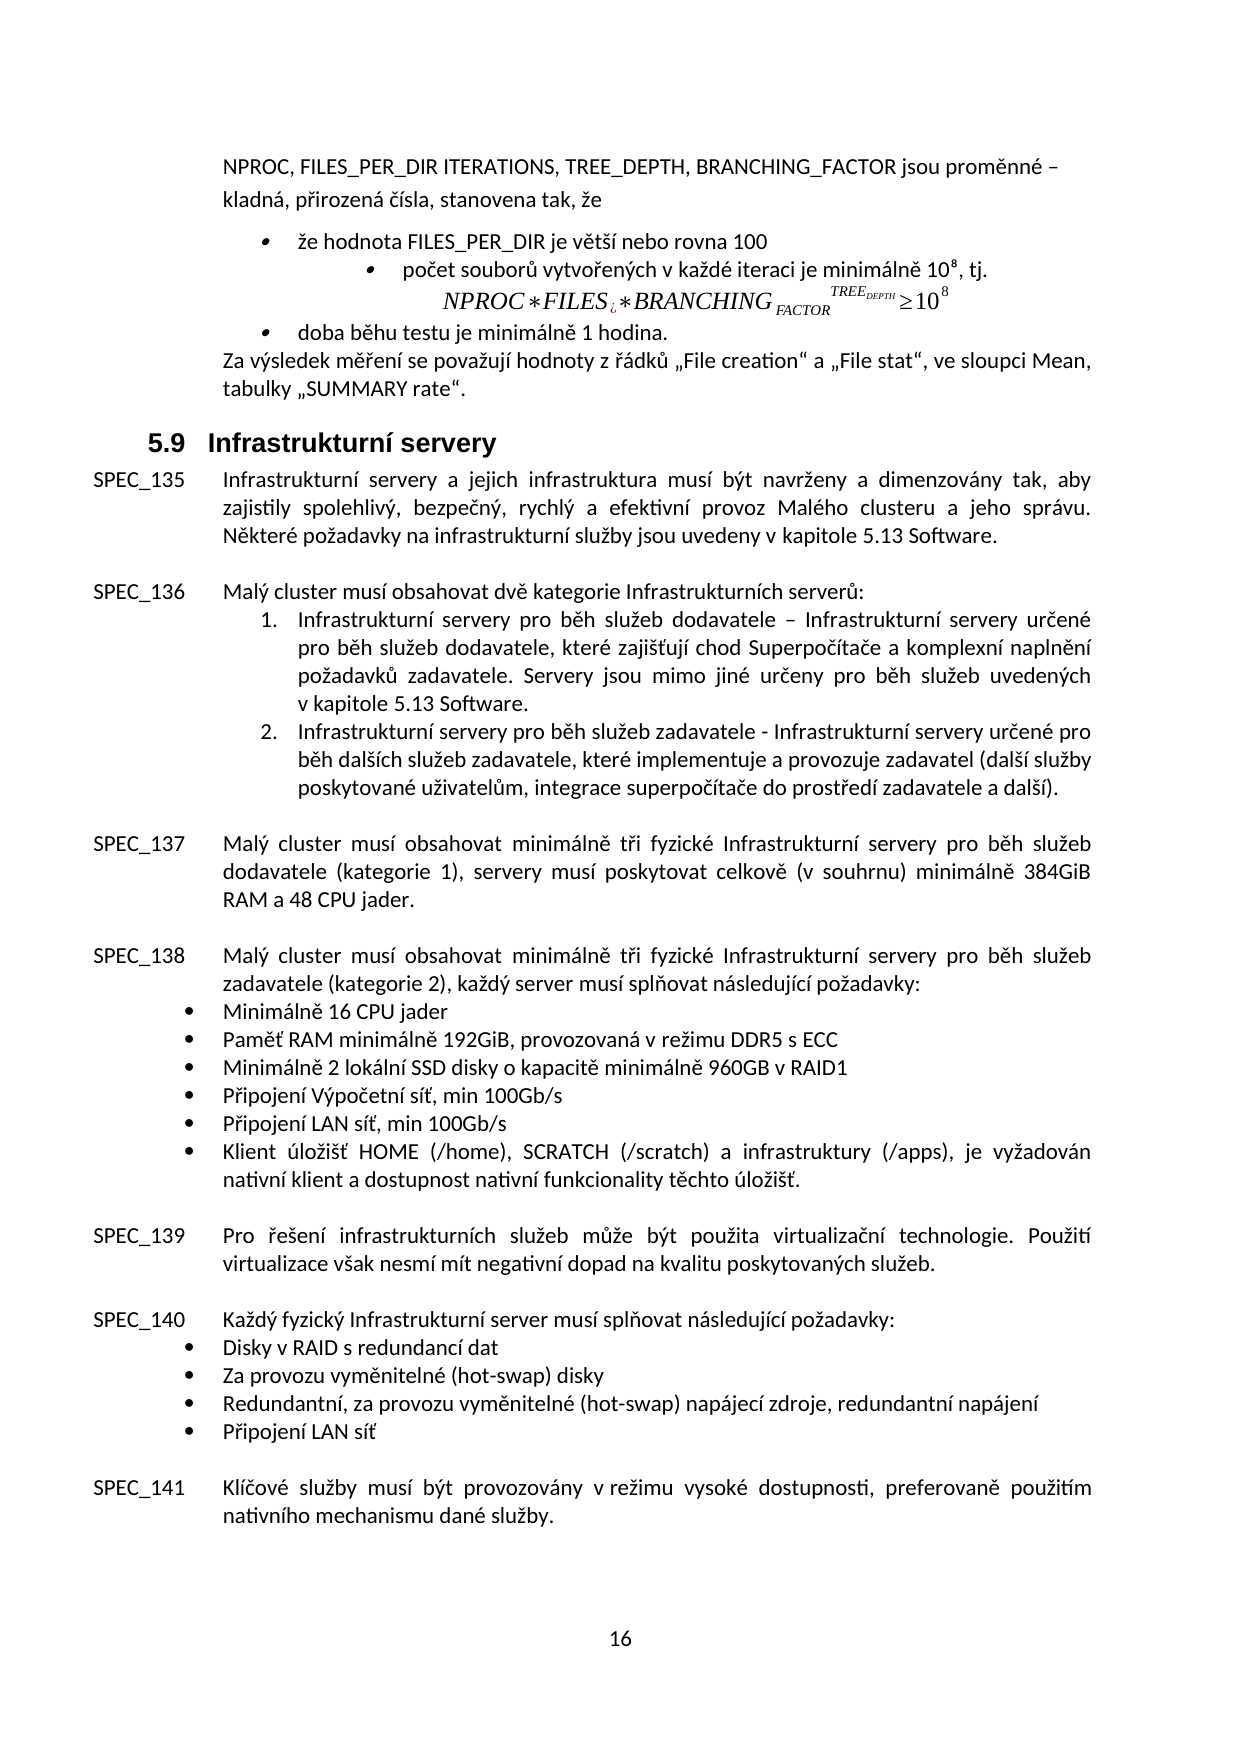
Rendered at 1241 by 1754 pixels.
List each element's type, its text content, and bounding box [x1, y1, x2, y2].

list že hodnota FILES_PER_DIR je větší nebo rovna 100 [260, 227, 1093, 255]
list Malý cluster musí obsahovat minimálně tři fyzické Infrastrukturní servery pro běh služeb dodavatele (kategorie 1), servery musí poskytovat celkově (v souhrnu) minimálně 384GiB RAM a 48 CPU jader. [185, 829, 1093, 913]
list počet souborů vytvořených v každé iteraci je minimálně 10⁸, tj. [260, 255, 1093, 318]
list Za výsledek měření se považují hodnoty z řádků „File creation“ a „File stat“, ve sloupci Mean, tabulky „SUMMARY rate“. [223, 346, 1093, 402]
list Každý fyzický Infrastrukturní server musí splňovat následující požadavky: [185, 1305, 1093, 1333]
list Pro řešení infrastrukturních služeb může být použita virtualizační technologie. Použití virtualizace však nesmí mít negativní dopad na kvalitu poskytovaných služeb. [185, 1221, 1093, 1277]
list Malý cluster musí obsahovat minimálně tři fyzické Infrastrukturní servery pro běh služeb zadavatele (kategorie 2), každý server musí splňovat následující požadavky: [185, 941, 1093, 997]
list Minimálně 16 CPU jader [185, 997, 1093, 1025]
list Redundantní, za provozu vyměnitelné (hot-swap) napájecí zdroje, redundantní napájení [185, 1389, 1093, 1417]
list Připojení LAN síť [185, 1417, 1093, 1445]
list Za provozu vyměnitelné (hot-swap) disky [185, 1361, 1093, 1389]
list Malý cluster musí obsahovat dvě kategorie Infrastrukturních serverů: [185, 577, 1093, 605]
list Minimálně 2 lokální SSD disky o kapacitě minimálně 960GB v RAID1 [185, 1053, 1093, 1081]
list Infrastrukturní servery pro běh služeb dodavatele – Infrastrukturní servery určené pro běh služeb dodavatele, které zajišťují chod Superpočítače a komplexní naplnění požadavků zadavatele. Servery jsou mimo jiné určeny pro běh služeb uvedených v kapitole 5.13 Software. [260, 605, 1093, 717]
list Infrastrukturní servery pro běh služeb zadavatele - Infrastrukturní servery určené pro běh dalších služeb zadavatele, které implementuje a provozuje zadavatel (další služby poskytované uživatelům, integrace superpočítače do prostředí zadavatele a další). [260, 717, 1093, 801]
list Připojení LAN síť, min 100Gb/s [185, 1109, 1093, 1137]
list Klient úložišť HOME (/home), SCRATCH (/scratch) a infrastruktury (/apps), je vyžadován nativní klient a dostupnost nativní funkcionality těchto úložišť. [185, 1137, 1093, 1193]
list doba běhu testu je minimálně 1 hodina. [260, 318, 1093, 346]
list Klíčové služby musí být provozovány v režimu vysoké dostupnosti, preferovaně použitím nativního mechanismu dané služby. [185, 1473, 1093, 1529]
list Připojení Výpočetní síť, min 100Gb/s [185, 1081, 1093, 1109]
list Infrastrukturní servery a jejich infrastruktura musí být navrženy a dimenzovány tak, aby zajistily spolehlivý, bezpečný, rychlý a efektivní provoz Malého clusteru a jeho správu. Některé požadavky na infrastrukturní služby jsou uvedeny v kapitole 5.13 Software. [185, 465, 1093, 549]
list NPROC, FILES_PER_DIR ITERATIONS, TREE_DEPTH, BRANCHING_FACTOR jsou proměnné – kladná, přirozená čísla, stanovena tak, že [223, 148, 1093, 214]
list Paměť RAM minimálně 192GiB, provozovaná v režimu DDR5 s ECC [185, 1025, 1093, 1053]
subtitle Infrastrukturní servery [148, 427, 1093, 458]
list Disky v RAID s redundancí dat [185, 1333, 1093, 1361]
